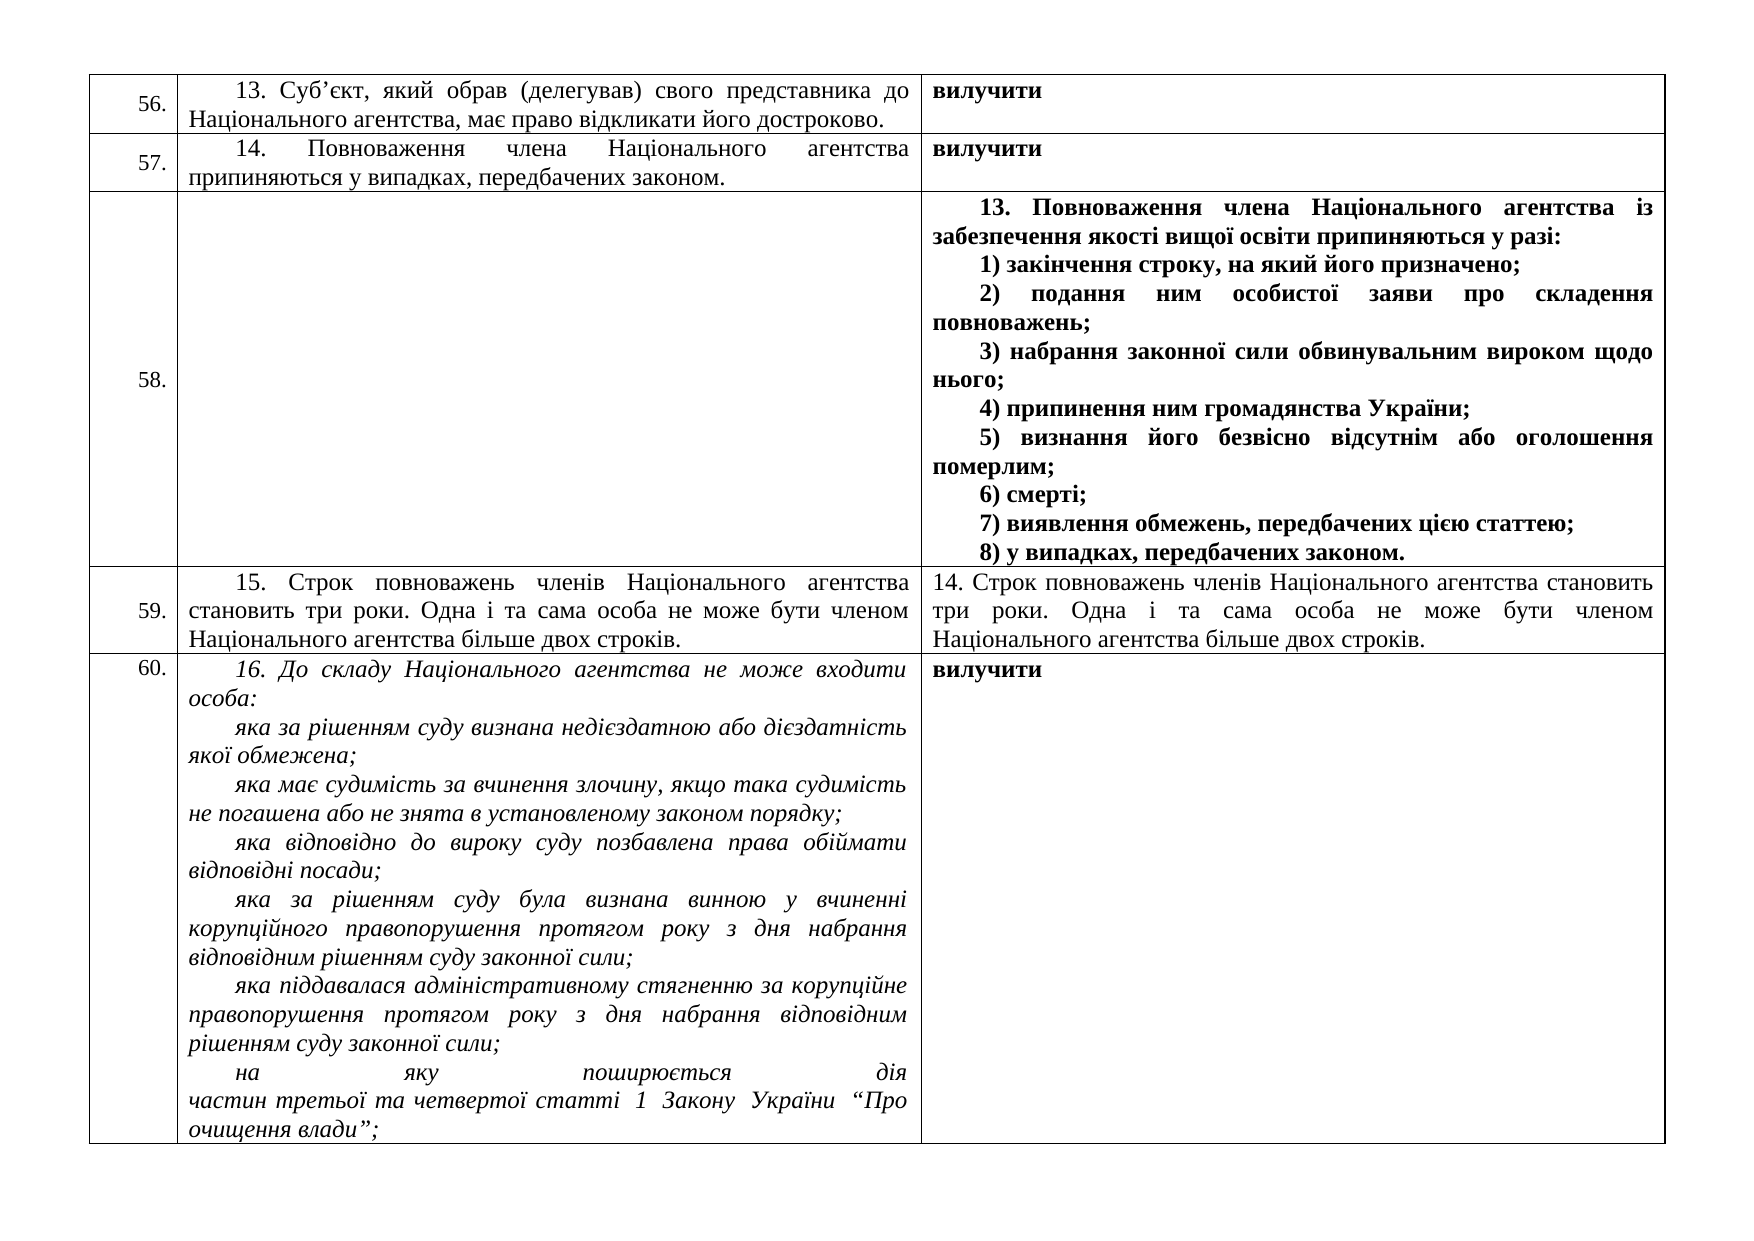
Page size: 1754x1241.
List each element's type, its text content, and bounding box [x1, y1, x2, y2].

table_cell 14. Строк повноважень членів Національного агентства становить три роки. Одна і та сама особа не може бути членом Національного агентства більше двох строків. [922, 567, 1664, 653]
table_cell вилучити [922, 654, 1664, 1143]
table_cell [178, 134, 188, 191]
table_cell вилучити [922, 134, 1664, 191]
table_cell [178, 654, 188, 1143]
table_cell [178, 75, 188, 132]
table_cell [90, 75, 177, 132]
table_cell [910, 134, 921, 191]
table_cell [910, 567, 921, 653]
table_cell [90, 134, 177, 191]
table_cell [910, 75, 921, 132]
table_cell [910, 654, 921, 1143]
table_cell [90, 567, 177, 653]
table_cell [90, 192, 177, 566]
table_cell вилучити [922, 75, 1664, 132]
table_cell [90, 654, 177, 1143]
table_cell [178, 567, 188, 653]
table_cell [178, 192, 921, 566]
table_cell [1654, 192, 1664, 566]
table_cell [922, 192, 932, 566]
